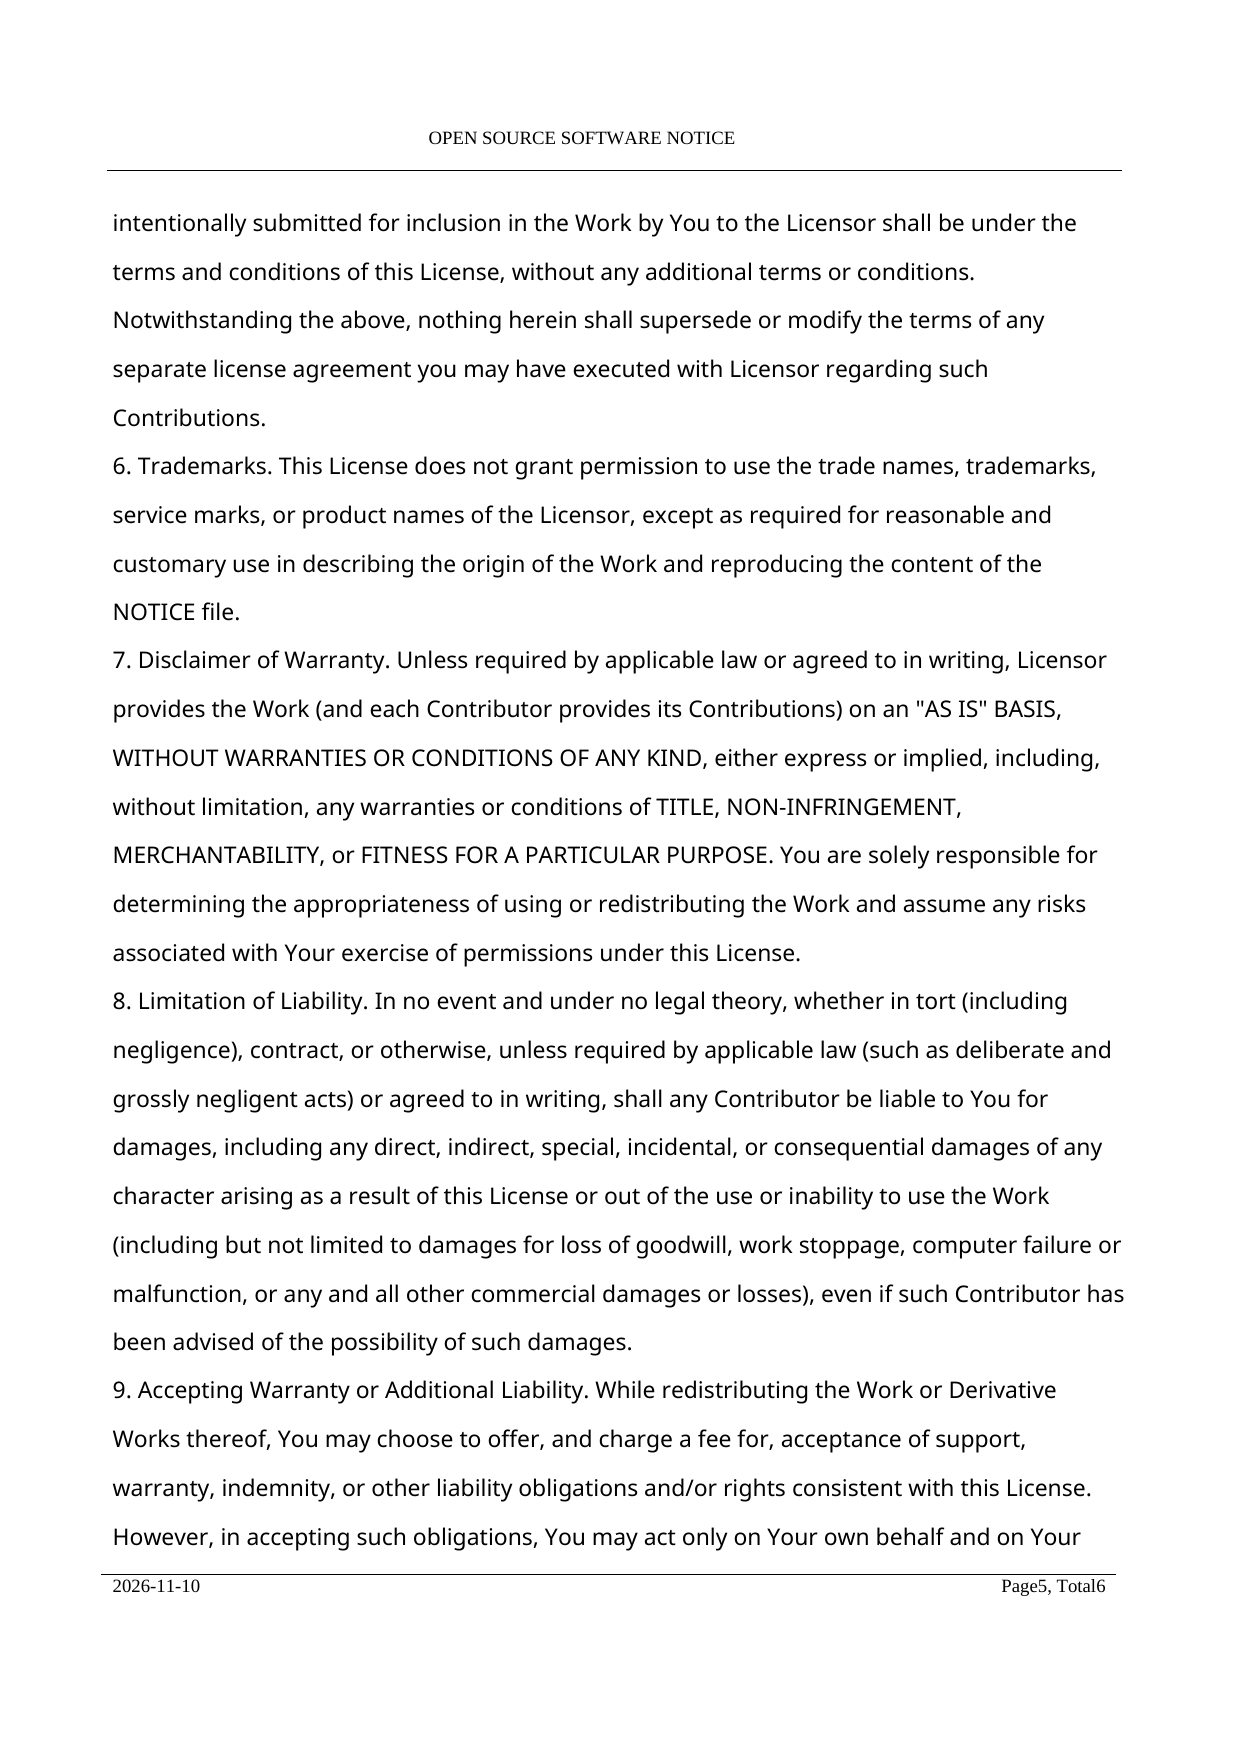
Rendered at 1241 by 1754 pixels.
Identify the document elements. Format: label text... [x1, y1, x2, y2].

text 8. Limitation of Liability. In no event and under no legal theory, whether in tort (including negligence), contract, or otherwise, unless required by applicable law (such as deliberate and grossly negligent acts) or agreed to in writing, shall any Contributor be liable to You for damages, including any direct, indirect, special, incidental, or consequential damages of any character arising as a result of this License or out of the use or inability to use the Work (including but not limited to damages for loss of goodwill, work stoppage, computer failure or malfunction, or any and all other commercial damages or losses), even if such Contributor has been advised of the possibility of such damages. [112, 984, 1128, 1358]
text 7. Disclaimer of Warranty. Unless required by applicable law or agreed to in writing, Licensor provides the Work (and each Contributor provides its Contributions) on an "AS IS" BASIS, WITHOUT WARRANTIES OR CONDITIONS OF ANY KIND, either express or implied, including, without limitation, any warranties or conditions of TITLE, NON-INFRINGEMENT, MERCHANTABILITY, or FITNESS FOR A PARTICULAR PURPOSE. You are solely responsible for determining the appropriateness of using or redistributing the Work and assume any risks associated with Your exercise of permissions under this License. [112, 644, 1128, 969]
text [112, 206, 1128, 434]
text 6. Trademarks. This License does not grant permission to use the trade names, trademarks, service marks, or product names of the Licensor, except as required for reasonable and customary use in describing the origin of the Work and reproducing the content of the NOTICE file. [112, 449, 1128, 628]
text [112, 1374, 1128, 1553]
